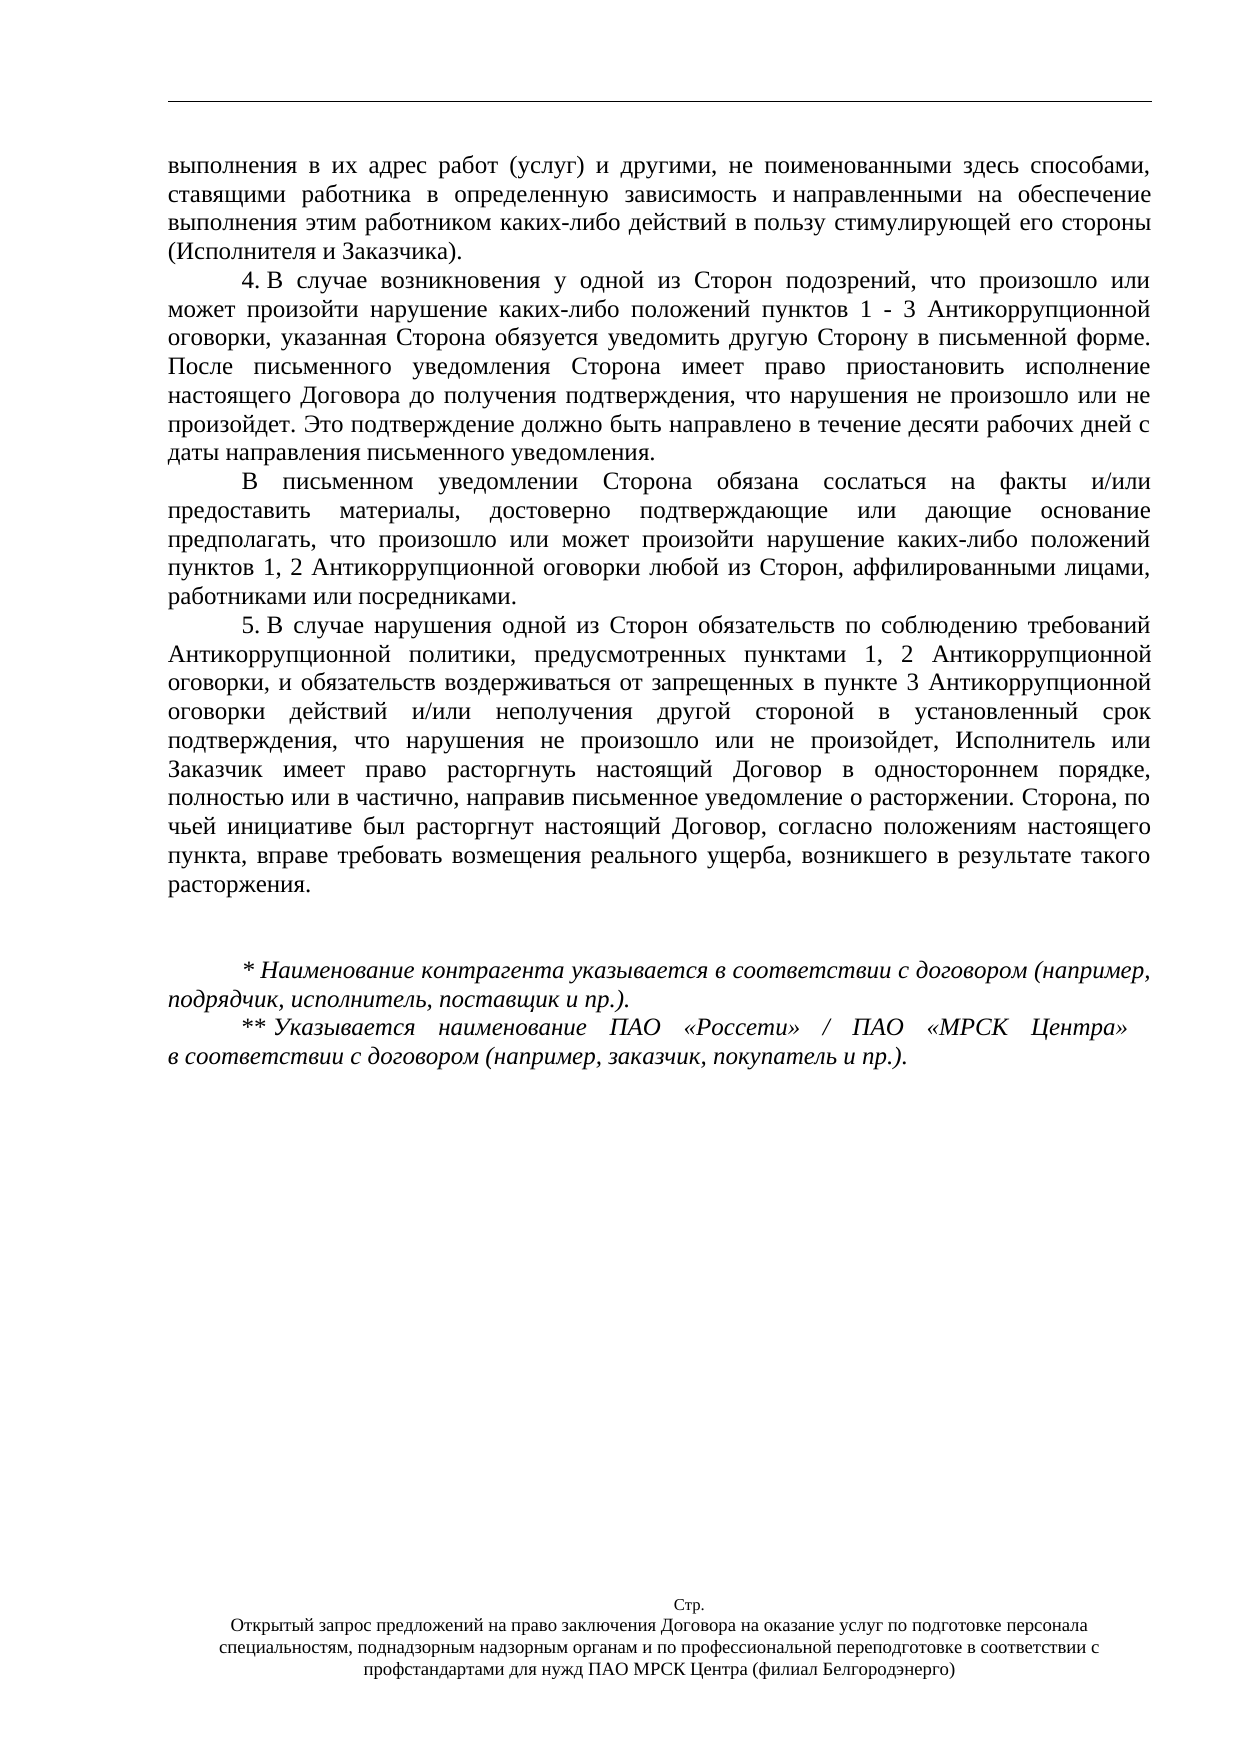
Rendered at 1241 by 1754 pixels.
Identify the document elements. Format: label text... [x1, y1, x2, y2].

text В письменном уведомлении Сторона обязана сослаться на факты и/или предоставить материалы, достоверно подтверждающие или дающие основание предполагать, что произошло или может произойти нарушение каких-либо положений пунктов 1, 2 Антикоррупционной оговорки любой из Сторон, аффилированными лицами, работниками или посредниками. [168, 466, 1152, 610]
text ** Указывается наименование ПАО «Россети» / ПАО «МРСК Центра» в соответствии с договором (например, заказчик, покупатель и пр.). [168, 1012, 1152, 1070]
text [168, 150, 1152, 265]
text 5. В случае нарушения одной из Сторон обязательств по соблюдению требований Антикоррупционной политики, предусмотренных пунктами 1, 2 Антикоррупционной оговорки, и обязательств воздерживаться от запрещенных в пункте 3 Антикоррупционной оговорки действий и/или неполучения другой стороной в установленный срок подтверждения, что нарушения не произошло или не произойдет, Исполнитель или Заказчик имеет право расторгнуть настоящий Договор в одностороннем порядке, полностью или в частично, направив письменное уведомление о расторжении. Сторона, по чьей инициативе был расторгнут настоящий Договор, согласно положениям настоящего пункта, вправе требовать возмещения реального ущерба, возникшего в результате такого расторжения. [168, 610, 1152, 897]
text * Наименование контрагента указывается в соответствии с договором (например, подрядчик, исполнитель, поставщик и пр.). [168, 955, 1152, 1012]
text 4. В случае возникновения у одной из Сторон подозрений, что произошло или может произойти нарушение каких-либо положений пунктов 1 - 3 Антикоррупционной оговорки, указанная Сторона обязуется уведомить другую Сторону в письменной форме. После письменного уведомления Сторона имеет право приостановить исполнение настоящего Договора до получения подтверждения, что нарушения не произошло или не произойдет. Это подтверждение должно быть направлено в течение десяти рабочих дней с даты направления письменного уведомления. [168, 265, 1152, 466]
